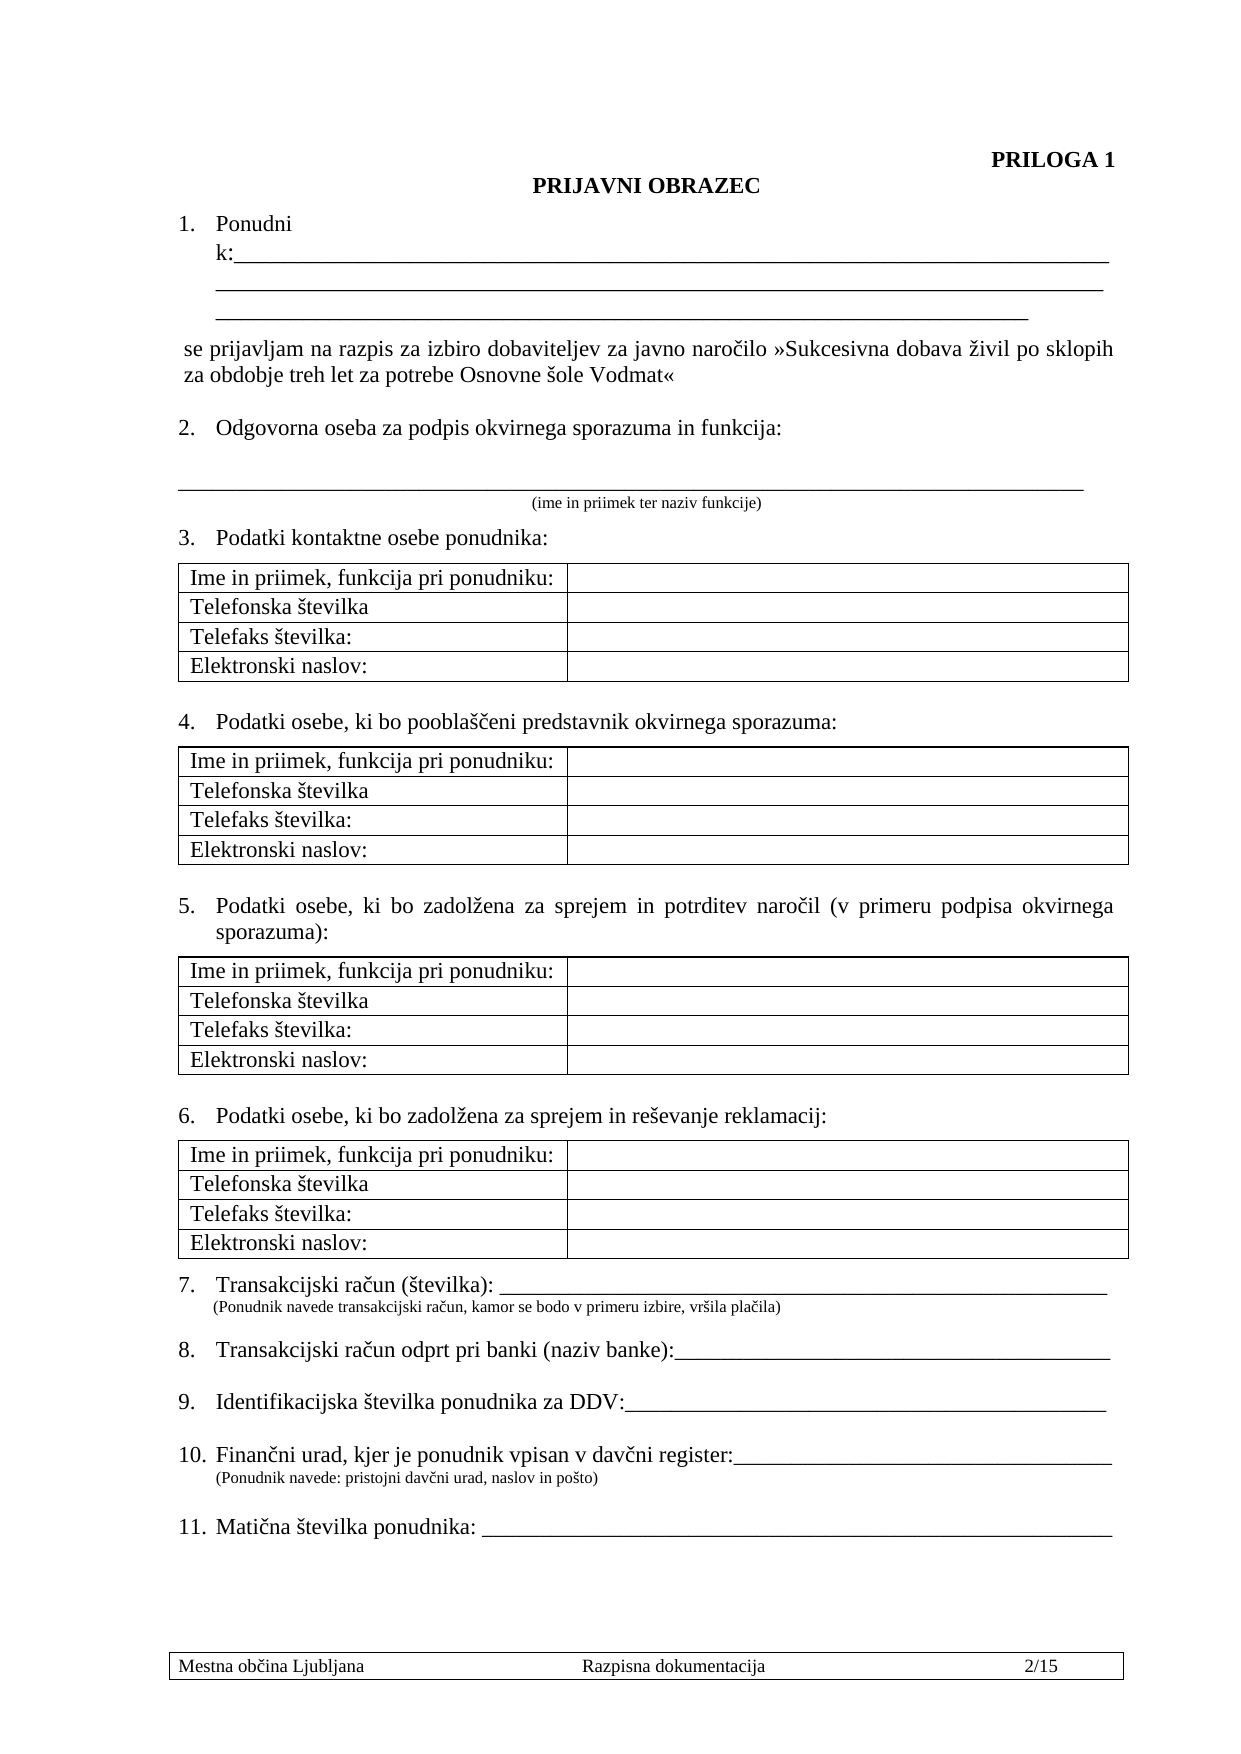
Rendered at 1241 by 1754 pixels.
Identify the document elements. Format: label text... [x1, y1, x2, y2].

table_cell Telefonska številka [179, 1171, 567, 1199]
table_cell [568, 836, 1128, 864]
table_header Ime in priimek, funkcija pri ponudniku: [179, 748, 567, 776]
list Podatki kontaktne osebe ponudnika: [178, 524, 1115, 551]
list Podatki osebe, ki bo zadolžena za sprejem in reševanje reklamacij: [178, 1102, 1115, 1128]
table_cell [568, 1171, 1128, 1199]
text _______________________________________________________________________________ [178, 467, 1115, 493]
table_cell Elektronski naslov: [179, 836, 567, 864]
table_header [568, 958, 1128, 986]
table_cell [568, 593, 1128, 622]
table_cell [568, 652, 1128, 681]
list Transakcijski račun (številka): _____________________________________________________ [178, 1271, 1115, 1297]
table_cell Telefaks številka: [179, 1016, 567, 1045]
table_cell [568, 1046, 1128, 1074]
list Podatki osebe, ki bo pooblaščeni predstavnik okvirnega sporazuma: [178, 708, 1115, 734]
table_cell Telefaks številka: [179, 806, 567, 835]
list Ponudnik:______________________________________________________________________________________________________________________________________________________________________________________________________________ [178, 211, 1115, 323]
text se prijavljam na razpis za izbiro dobaviteljev za javno naročilo »Sukcesivna dobava živil po sklopih za obdobje treh let za potrebe Osnovne šole Vodmat« [184, 335, 1115, 388]
text (ime in priimek ter naziv funkcije) [178, 493, 1115, 512]
table_header [568, 1141, 1128, 1169]
table_header [568, 564, 1128, 592]
table_cell [568, 1230, 1128, 1258]
text PRILOGA 1 [178, 146, 1115, 172]
table_cell Telefonska številka [179, 987, 567, 1015]
table_cell Elektronski naslov: [179, 1230, 567, 1258]
table_cell Elektronski naslov: [179, 652, 567, 681]
text (Ponudnik navede transakcijski račun, kamor se bodo v primeru izbire, vršila plačila) [66, 1297, 1115, 1316]
table_cell Telefaks številka: [179, 1200, 567, 1228]
list Finančni urad, kjer je ponudnik vpisan v davčni register:_________________________________ [178, 1441, 1115, 1467]
list Matična številka ponudnika: _______________________________________________________ [178, 1513, 1115, 1539]
table_header Ime in priimek, funkcija pri ponudniku: [179, 1141, 567, 1169]
list Transakcijski račun odprt pri banki (naziv banke):______________________________________ [178, 1336, 1115, 1362]
table_cell Telefonska številka [179, 593, 567, 622]
table_cell [568, 1016, 1128, 1045]
table_cell [568, 806, 1128, 835]
table_cell [568, 777, 1128, 805]
list Odgovorna oseba za podpis okvirnega sporazuma in funkcija: [178, 414, 1115, 441]
list Podatki osebe, ki bo zadolžena za sprejem in potrditev naročil (v primeru podpisa okvirnega sporazuma): [178, 892, 1115, 944]
table_header [568, 748, 1128, 776]
table_cell [568, 623, 1128, 651]
table_cell [568, 1200, 1128, 1228]
list Identifikacijska številka ponudnika za DDV:__________________________________________ [178, 1388, 1115, 1415]
table_header Ime in priimek, funkcija pri ponudniku: [179, 958, 567, 986]
text (Ponudnik navede: pristojni davčni urad, naslov in pošto) [178, 1467, 1115, 1487]
table_cell Telefaks številka: [179, 623, 567, 651]
table_cell Telefonska številka [179, 777, 567, 805]
text PRIJAVNI OBRAZEC [178, 172, 1115, 198]
table_cell Elektronski naslov: [179, 1046, 567, 1074]
table_header Ime in priimek, funkcija pri ponudniku: [179, 564, 567, 592]
table_cell [568, 987, 1128, 1015]
